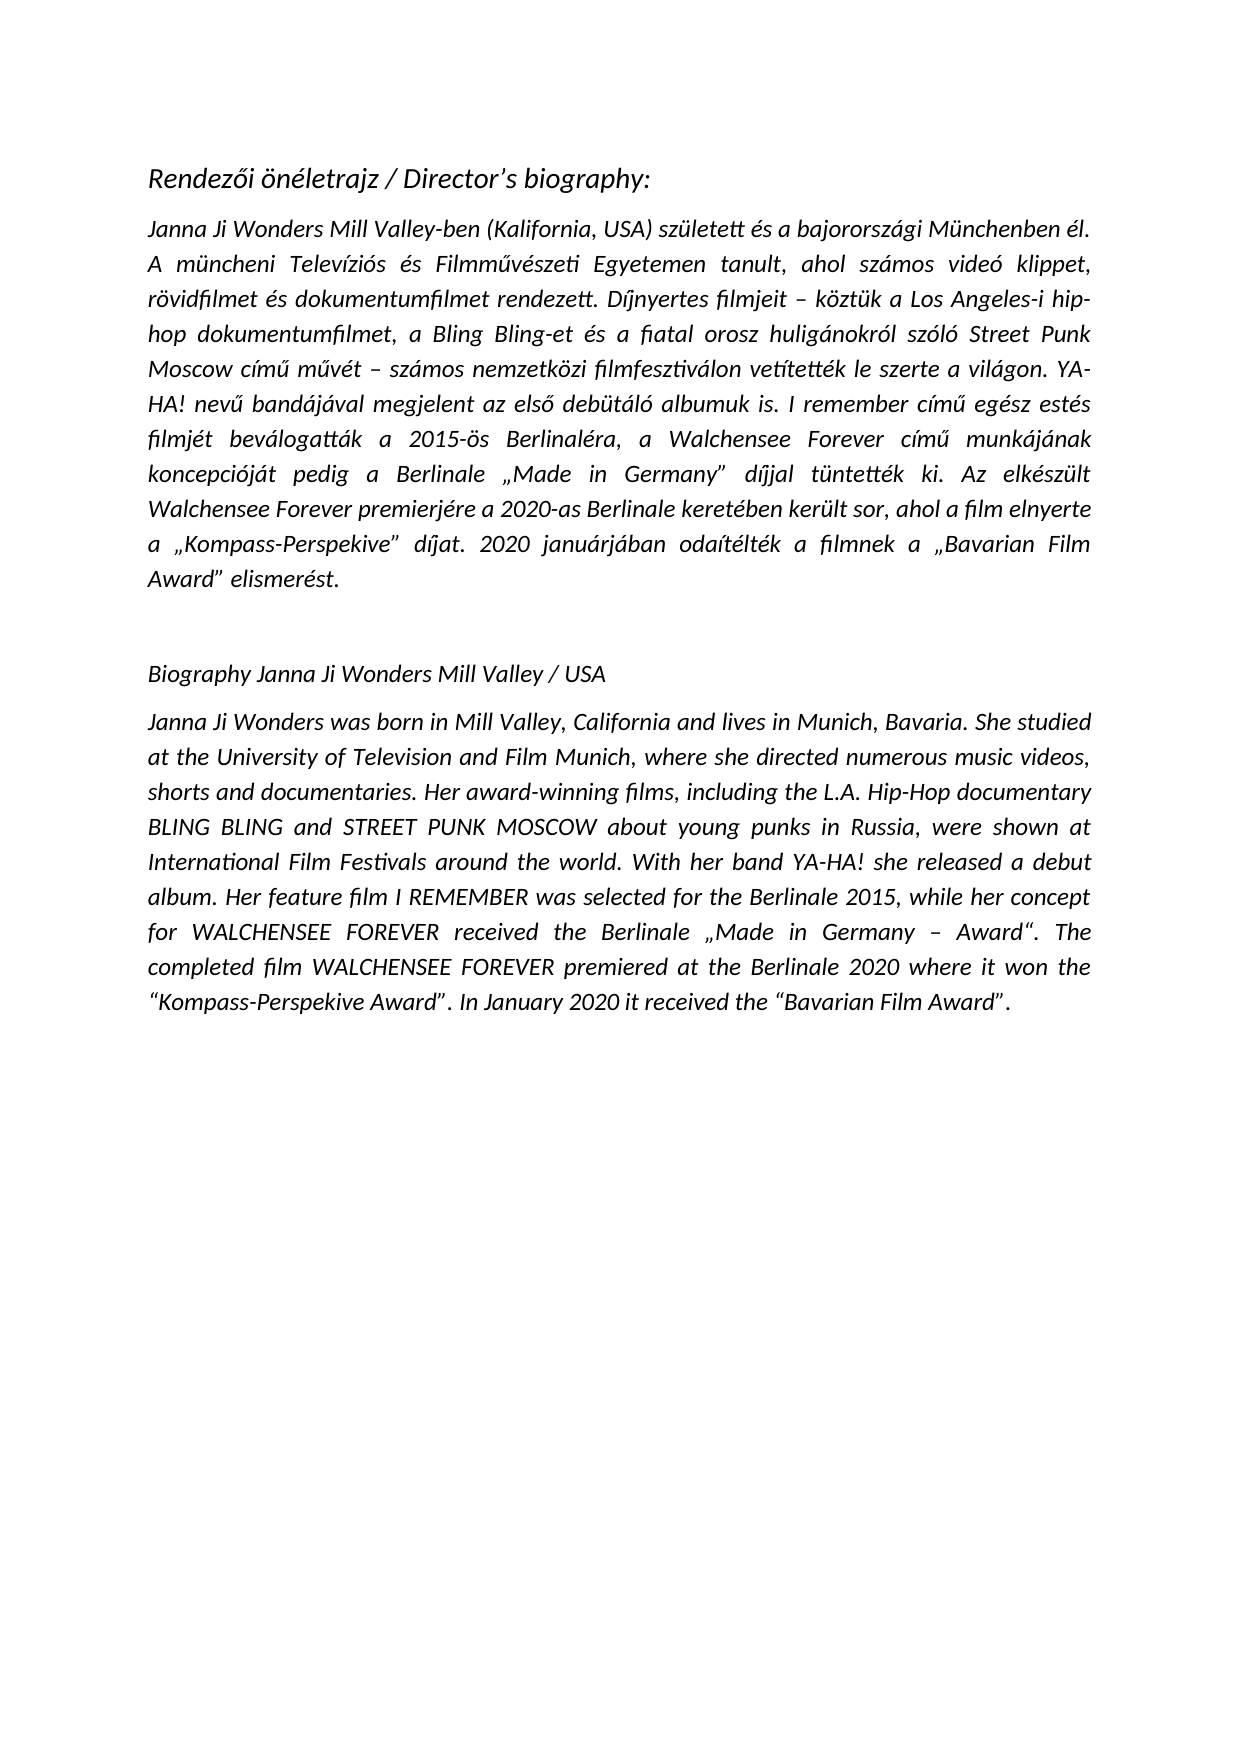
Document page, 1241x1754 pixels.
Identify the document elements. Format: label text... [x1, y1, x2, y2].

text Rendezői önéletrajz / Director’s biography: [148, 160, 1093, 196]
text Janna Ji Wonders Mill Valley-ben (Kalifornia, USA) született és a bajorországi Münchenben él. A müncheni Televíziós és Filmművészeti Egyetemen tanult, ahol számos videó klippet, rövidfilmet és dokumentumfilmet rendezett. Díjnyertes filmjeit – köztük a Los Angeles-i hip-hop dokumentumfilmet, a Bling Bling-et és a fiatal orosz huligánokról szóló Street Punk Moscow című művét – számos nemzetközi filmfesztiválon vetítették le szerte a világon. YA-HA! nevű bandájával megjelent az első debütáló albumuk is. I remember című egész estés filmjét beválogatták a 2015-ös Berlinaléra, a Walchensee Forever című munkájának koncepcióját pedig a Berlinale „Made in Germany” díjjal tüntették ki. Az elkészült Walchensee Forever premierjére a 2020-as Berlinale keretében került sor, ahol a film elnyerte a „Kompass-Perspekive” díjat. 2020 januárjában odaítélték a filmnek a „Bavarian Film Award” elismerést. [148, 213, 1093, 594]
text Janna Ji Wonders was born in Mill Valley, California and lives in Munich, Bavaria. She studied at the University of Television and Film Munich, where she directed numerous music videos, shorts and documentaries. Her award-winning films, including the L.A. Hip-Hop documentary BLING BLING and STREET PUNK MOSCOW about young punks in Russia, were shown at International Film Festivals around the world. With her band YA-HA! she released a debut album. Her feature film I REMEMBER was selected for the Berlinale 2015, while her concept for WALCHENSEE FOREVER received the Berlinale „Made in Germany – Award“. The completed film WALCHENSEE FOREVER premiered at the Berlinale 2020 where it won the “Kompass-Perspekive Award”. In January 2020 it received the “Bavarian Film Award”. [148, 706, 1093, 1017]
text Biography Janna Ji Wonders Mill Valley / USA [148, 658, 1093, 689]
